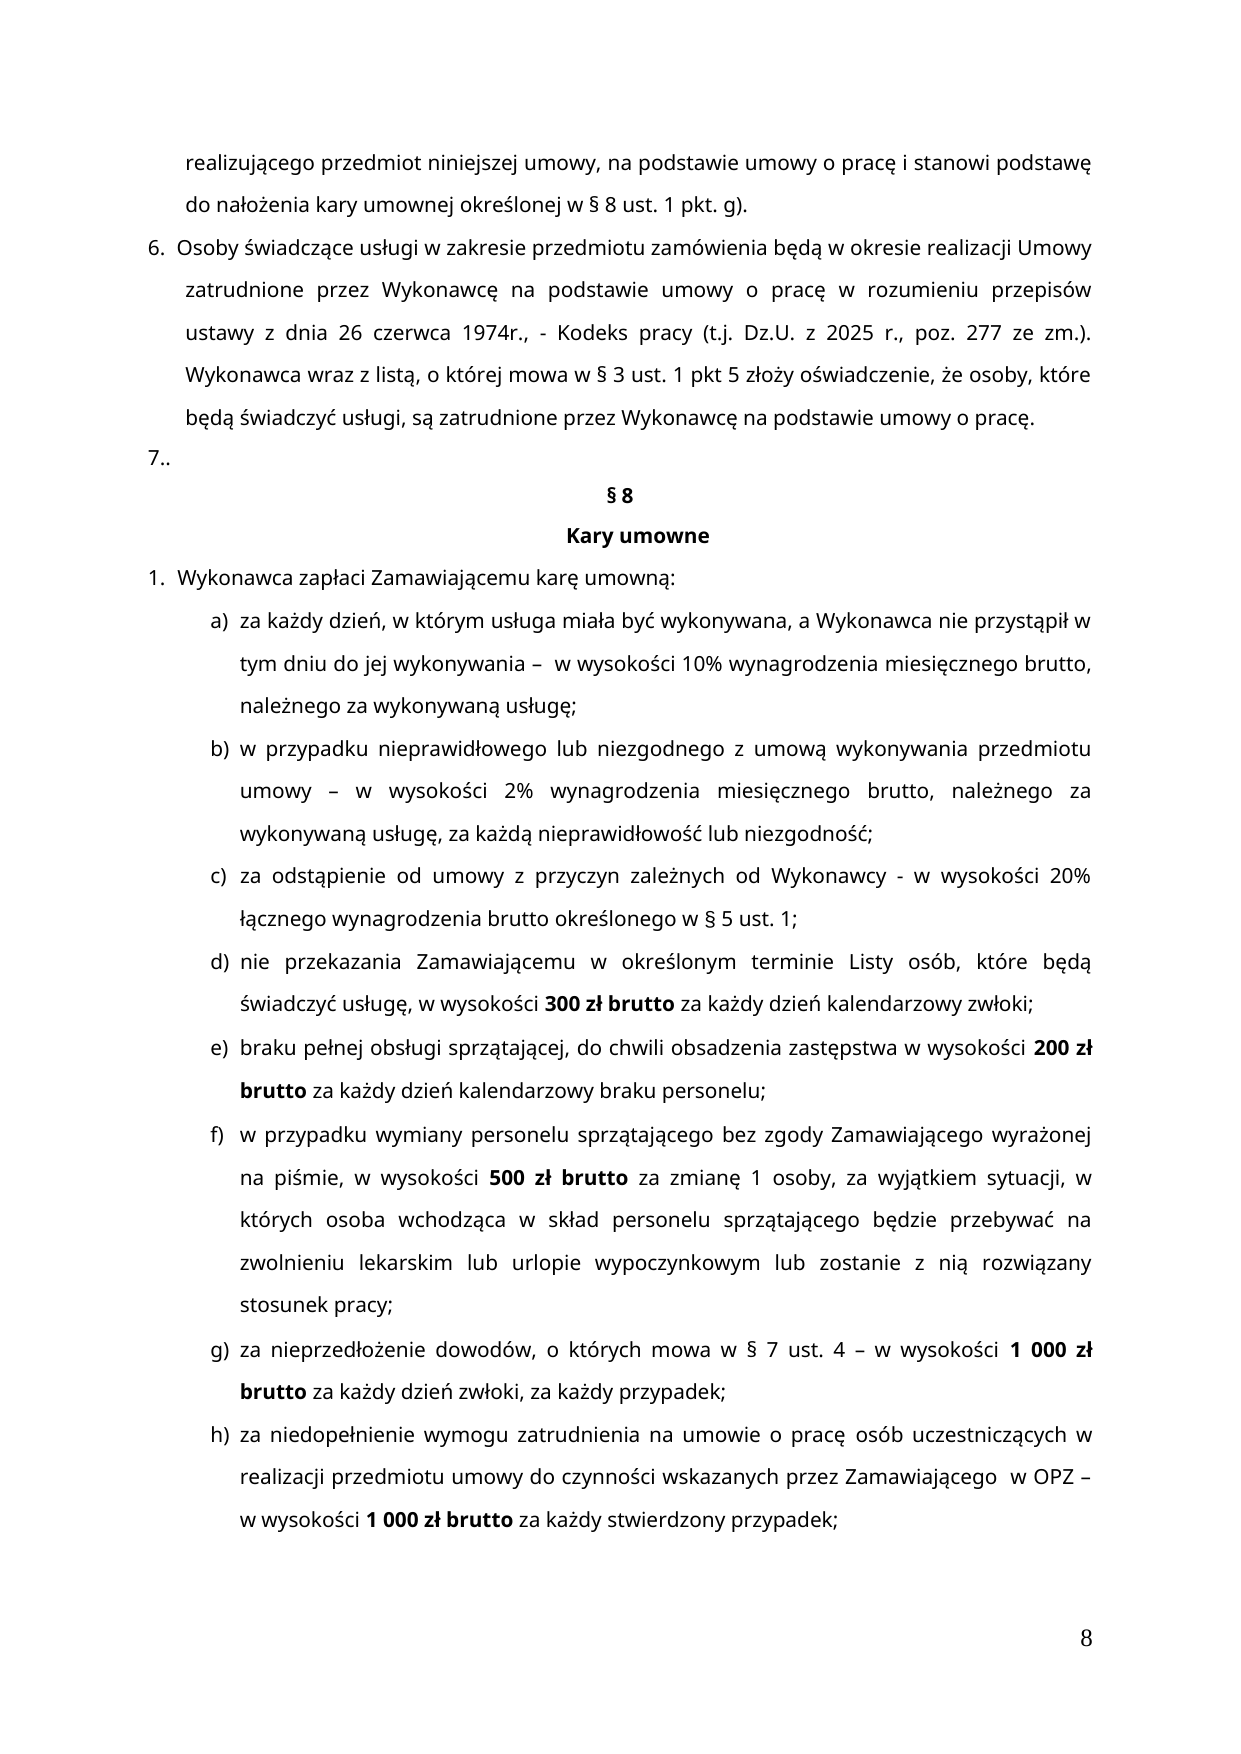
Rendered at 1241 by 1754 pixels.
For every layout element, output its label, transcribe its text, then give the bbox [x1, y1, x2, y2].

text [148, 148, 1093, 219]
list Wykonawca zapłaci Zamawiającemu karę umowną: [148, 563, 1093, 592]
list za każdy dzień, w którym usługa miała być wykonywana, a Wykonawca nie przystąpił w tym dniu do jej wykonywania – w wysokości 10% wynagrodzenia miesięcznego brutto, należnego za wykonywaną usługę; [210, 606, 1093, 720]
text Kary umowne [148, 521, 1128, 549]
text 6. Osoby świadczące usługi w zakresie przedmiotu zamówienia będą w okresie realizacji Umowy zatrudnione przez Wykonawcę na podstawie umowy o pracę w rozumieniu przepisów ustawy z dnia 26 czerwca 1974r., - Kodeks pracy (t.j. Dz.U. z 2025 r., poz. 277 ze zm.). Wykonawca wraz z listą, o której mowa w § 3 ust. 1 pkt 5 złoży oświadczenie, że osoby, które będą świadczyć usługi, są zatrudnione przez Wykonawcę na podstawie umowy o pracę. [148, 233, 1093, 432]
text 7.. [148, 446, 1093, 471]
list braku pełnej obsługi sprzątającej, do chwili obsadzenia zastępstwa w wysokości 200 zł brutto za każdy dzień kalendarzowy braku personelu; [210, 1033, 1093, 1104]
list za niedopełnienie wymogu zatrudnienia na umowie o pracę osób uczestniczących w realizacji przedmiotu umowy do czynności wskazanych przez Zamawiającego w OPZ – w wysokości 1 000 zł brutto za każdy stwierdzony przypadek; [210, 1420, 1093, 1533]
list w przypadku wymiany personelu sprzątającego bez zgody Zamawiającego wyrażonej na piśmie, w wysokości 500 zł brutto za zmianę 1 osoby, za wyjątkiem sytuacji, w których osoba wchodząca w skład personelu sprzątającego będzie przebywać na zwolnieniu lekarskim lub urlopie wypoczynkowym lub zostanie z nią rozwiązany stosunek pracy; [210, 1120, 1093, 1319]
list w przypadku nieprawidłowego lub niezgodnego z umową wykonywania przedmiotu umowy – w wysokości 2% wynagrodzenia miesięcznego brutto, należnego za wykonywaną usługę, za każdą nieprawidłowość lub niezgodność; [210, 734, 1093, 847]
list nie przekazania Zamawiającemu w określonym terminie Listy osób, które będą świadczyć usługę, w wysokości 300 zł brutto za każdy dzień kalendarzowy zwłoki; [210, 947, 1093, 1018]
list za odstąpienie od umowy z przyczyn zależnych od Wykonawcy - w wysokości 20% łącznego wynagrodzenia brutto określonego w 5 ust. 1; [210, 862, 1093, 933]
list za nieprzedłożenie dowodów, o których mowa w § 7 ust. 4 – w wysokości 1 000 zł brutto za każdy dzień zwłoki, za każdy przypadek; [210, 1335, 1093, 1406]
text § 8 [148, 483, 1093, 508]
